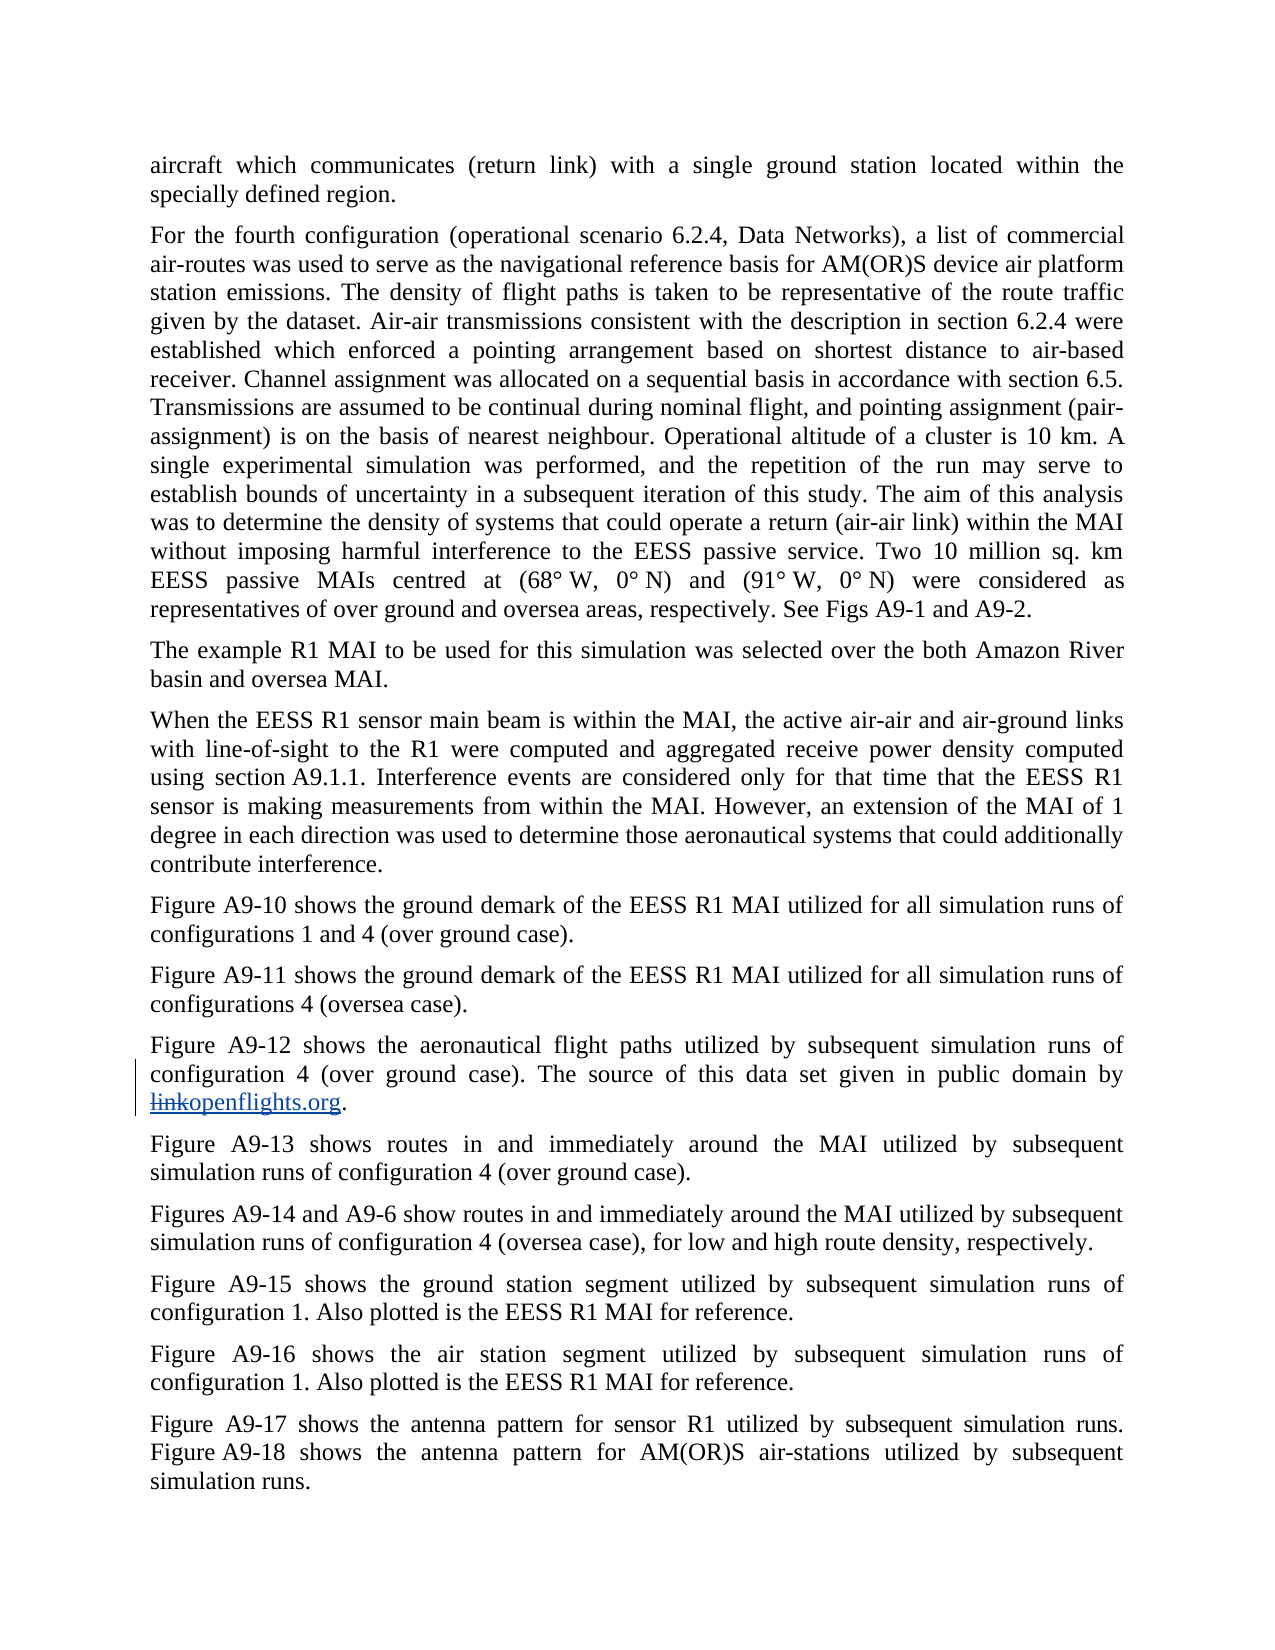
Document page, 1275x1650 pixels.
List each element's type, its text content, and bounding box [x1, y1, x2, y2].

text Figure A9-17 shows the antenna pattern for sensor R1 utilized by subsequent simulation runs. Figure A9-18 shows the antenna pattern for AM(OR)S air-stations utilized by subsequent simulation runs. [150, 1409, 1125, 1495]
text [150, 150, 1125, 207]
text Figure A9-10 shows the ground demark of the EESS R1 MAI utilized for all simulation runs of configurations 1 and 4 (over ground case). [150, 890, 1125, 947]
text Figure A9-12 shows the aeronautical flight paths utilized by subsequent simulation runs of configuration 4 (over ground case). The source of this data set given in public domain by . [150, 1030, 1125, 1116]
text When the EESS R1 sensor main beam is within the MAI, the active air-air and air-ground links with line-of-sight to the R1 were computed and aggregated receive power density computed using section A9.1.1. Interference events are considered only for that time that the EESS R1 sensor is making measurements from within the MAI. However, an extension of the MAI of 1 degree in each direction was used to determine those aeronautical systems that could additionally contribute interference. [150, 705, 1125, 877]
text For the fourth configuration (operational scenario 6.2.4, Data Networks), a list of commercial air-routes was used to serve as the navigational reference basis for AM(OR)S device air platform station emissions. The density of flight paths is taken to be representative of the route traffic given by the dataset. Air-air transmissions consistent with the description in section 6.2.4 were established which enforced a pointing arrangement based on shortest distance to air-based receiver. Channel assignment was allocated on a sequential basis in accordance with section 6.5. Transmissions are assumed to be continual during nominal flight, and pointing assignment (pair-assignment) is on the basis of nearest neighbour. Operational altitude of a cluster is 10 km. A single experimental simulation was performed, and the repetition of the run may serve to establish bounds of uncertainty in a subsequent iteration of this study. The aim of this analysis was to determine the density of systems that could operate a return (air-air link) within the MAI without imposing harmful interference to the EESS passive service. Two 10 million sq. km EESS passive MAIs centred at (68° W, 0° N) and (91° W, 0° N) were considered as representatives of over ground and oversea areas, respectively. See Figs A9-1 and A9-2. [150, 220, 1125, 622]
text Figure A9-16 shows the air station segment utilized by subsequent simulation runs of configuration 1. Also plotted is the EESS R1 MAI for reference. [150, 1339, 1125, 1396]
text The example R1 MAI to be used for this simulation was selected over the both Amazon River basin and oversea MAI. [150, 635, 1125, 692]
text Figure A9-13 shows routes in and immediately around the MAI utilized by subsequent simulation runs of configuration 4 (over ground case). [150, 1129, 1125, 1186]
text Figure A9-15 shows the ground station segment utilized by subsequent simulation runs of configuration 1. Also plotted is the EESS R1 MAI for reference. [150, 1269, 1125, 1326]
text Figures A9-14 and A9-6 show routes in and immediately around the MAI utilized by subsequent simulation runs of configuration 4 (oversea case), for low and high route density, respectively. [150, 1199, 1125, 1256]
text Figure A9-11 shows the ground demark of the EESS R1 MAI utilized for all simulation runs of configurations 4 (oversea case). [150, 960, 1125, 1017]
